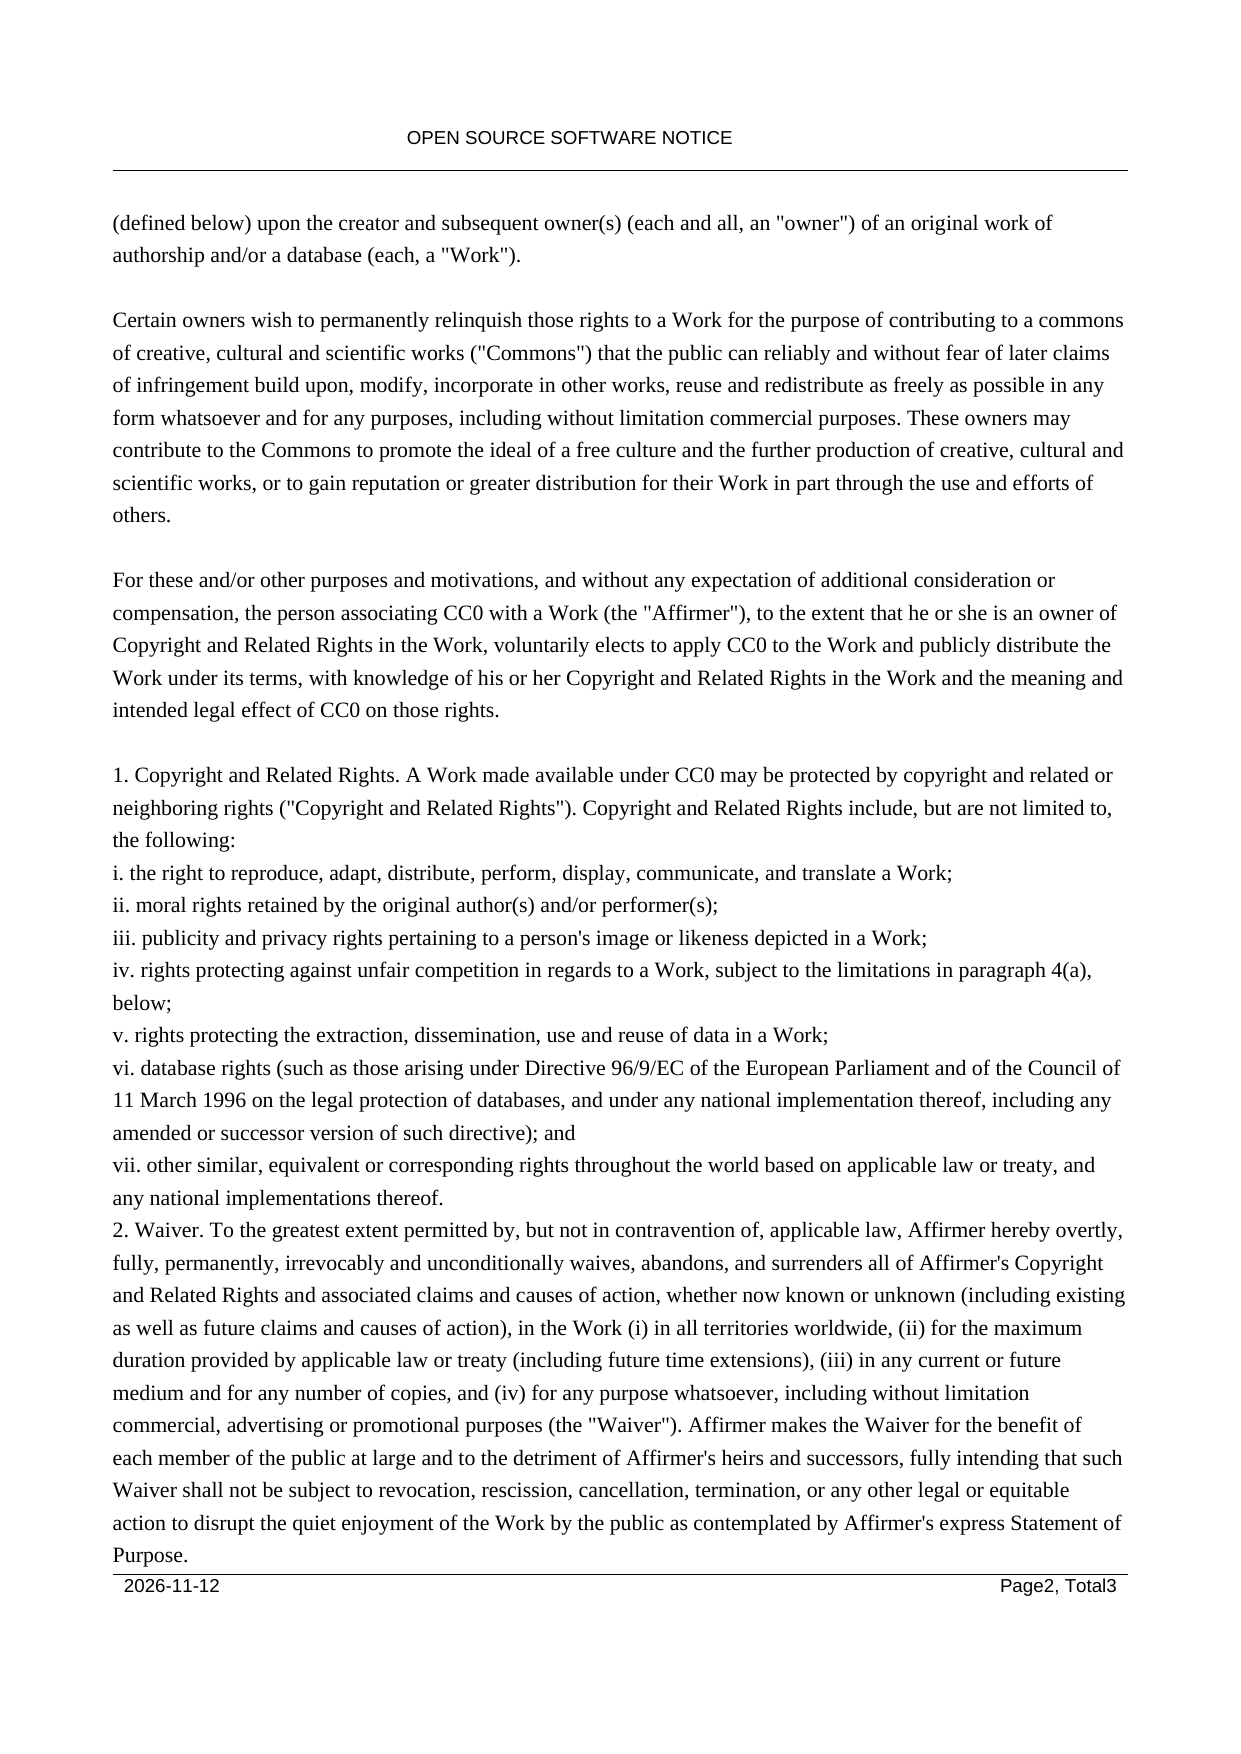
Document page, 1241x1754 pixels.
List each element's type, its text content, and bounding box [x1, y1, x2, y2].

text Certain owners wish to permanently relinquish those rights to a Work for the purpose of contributing to a commons of creative, cultural and scientific works ("Commons") that the public can reliably and without fear of later claims of infringement build upon, modify, incorporate in other works, reuse and redistribute as freely as possible in any form whatsoever and for any purposes, including without limitation commercial purposes. These owners may contribute to the Commons to promote the ideal of a free culture and the further production of creative, cultural and scientific works, or to gain reputation or greater distribution for their Work in part through the use and efforts of others. [112, 304, 1128, 531]
text iv. rights protecting against unfair competition in regards to a Work, subject to the limitations in paragraph 4(a), below; [112, 954, 1128, 1019]
text ii. moral rights retained by the original author(s) and/or performer(s); [112, 889, 1128, 921]
text iii. publicity and privacy rights pertaining to a person's image or likeness depicted in a Work; [112, 921, 1128, 954]
text vi. database rights (such as those arising under Directive 96/9/EC of the European Parliament and of the Council of 11 March 1996 on the legal protection of databases, and under any national implementation thereof, including any amended or successor version of such directive); and [112, 1051, 1128, 1149]
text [112, 206, 1128, 271]
text 1. Copyright and Related Rights. A Work made available under CC0 may be protected by copyright and related or neighboring rights ("Copyright and Related Rights"). Copyright and Related Rights include, but are not limited to, the following: [112, 759, 1128, 856]
text For these and/or other purposes and motivations, and without any expectation of additional consideration or compensation, the person associating CC0 with a Work (the "Affirmer"), to the extent that he or she is an owner of Copyright and Related Rights in the Work, voluntarily elects to apply CC0 to the Work and publicly distribute the Work under its terms, with knowledge of his or her Copyright and Related Rights in the Work and the meaning and intended legal effect of CC0 on those rights. [112, 564, 1128, 726]
text v. rights protecting the extraction, dissemination, use and reuse of data in a Work; [112, 1019, 1128, 1051]
text i. the right to reproduce, adapt, distribute, perform, display, communicate, and translate a Work; [112, 856, 1128, 889]
text vii. other similar, equivalent or corresponding rights throughout the world based on applicable law or treaty, and any national implementations thereof. [112, 1149, 1128, 1214]
text 2. Waiver. To the greatest extent permitted by, but not in contravention of, applicable law, Affirmer hereby overtly, fully, permanently, irrevocably and unconditionally waives, abandons, and surrenders all of Affirmer's Copyright and Related Rights and associated claims and causes of action, whether now known or unknown (including existing as well as future claims and causes of action), in the Work (i) in all territories worldwide, (ii) for the maximum duration provided by applicable law or treaty (including future time extensions), (iii) in any current or future medium and for any number of copies, and (iv) for any purpose whatsoever, including without limitation commercial, advertising or promotional purposes (the "Waiver"). Affirmer makes the Waiver for the benefit of each member of the public at large and to the detriment of Affirmer's heirs and successors, fully intending that such Waiver shall not be subject to revocation, rescission, cancellation, termination, or any other legal or equitable action to disrupt the quiet enjoyment of the Work by the public as contemplated by Affirmer's express Statement of Purpose. [112, 1214, 1128, 1571]
